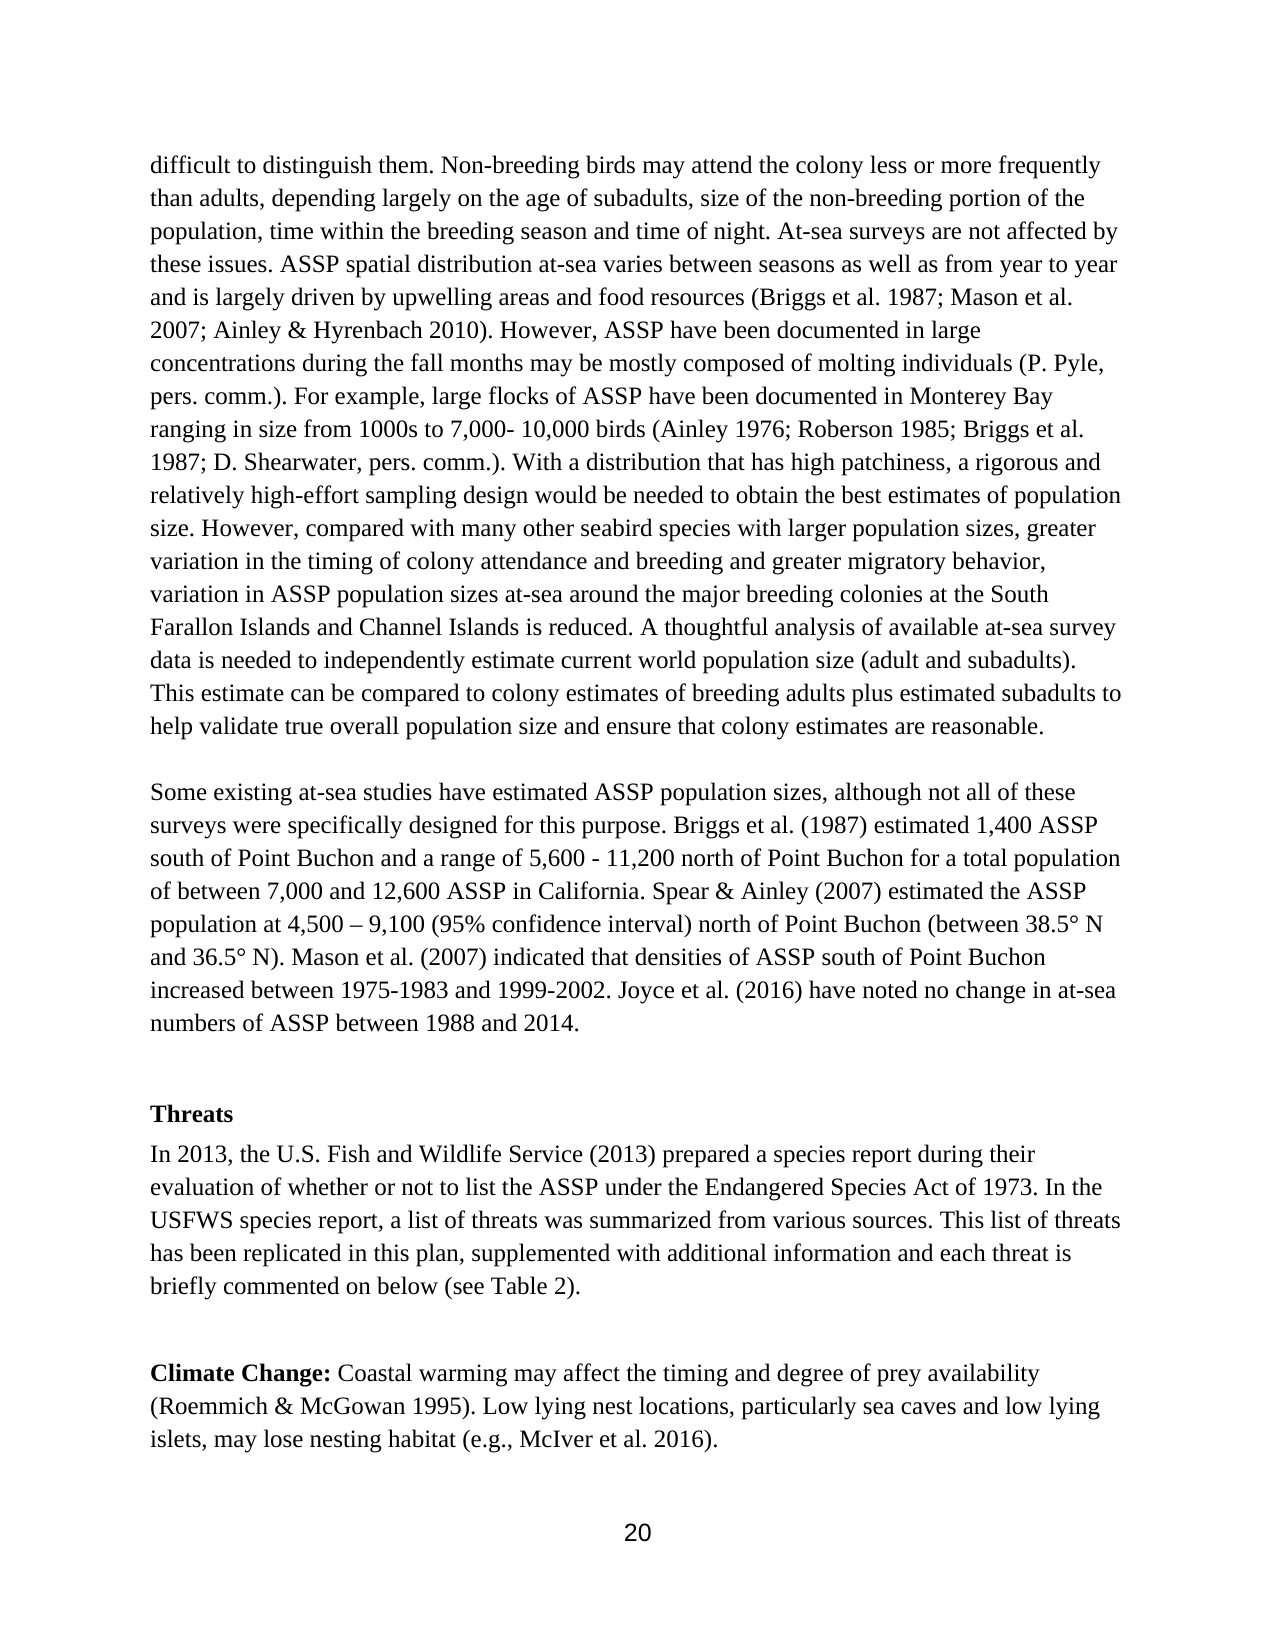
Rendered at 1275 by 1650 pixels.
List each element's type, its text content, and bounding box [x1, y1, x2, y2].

subtitle Threats [150, 1099, 1125, 1128]
text Climate Change: Coastal warming may affect the timing and degree of prey availability (Roemmich & McGowan 1995). Low lying nest locations, particularly sea caves and low lying islets, may lose nesting habitat (e.g., McIver et al. 2016). [150, 1358, 1125, 1453]
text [150, 150, 1125, 740]
text Some existing at-sea studies have estimated ASSP population sizes, although not all of these surveys were specifically designed for this purpose. Briggs et al. (1987) estimated 1,400 ASSP south of Point Buchon and a range of 5,600 - 11,200 north of Point Buchon for a total population of between 7,000 and 12,600 ASSP in California. Spear & Ainley (2007) estimated the ASSP population at 4,500 – 9,100 (95% confidence interval) north of Point Buchon (between 38.5° N and 36.5° N). Mason et al. (2007) indicated that densities of ASSP south of Point Buchon increased between 1975-1983 and 1999-2002. Joyce et al. (2016) have noted no change in at-sea numbers of ASSP between 1988 and 2014. [150, 777, 1125, 1037]
text In 2013, the U.S. Fish and Wildlife Service (2013) prepared a species report during their evaluation of whether or not to list the ASSP under the Endangered Species Act of 1973. In the USFWS species report, a list of threats was summarized from various sources. This list of threats has been replicated in this plan, supplemented with additional information and each threat is briefly commented on below (see Table 2). [150, 1139, 1125, 1300]
